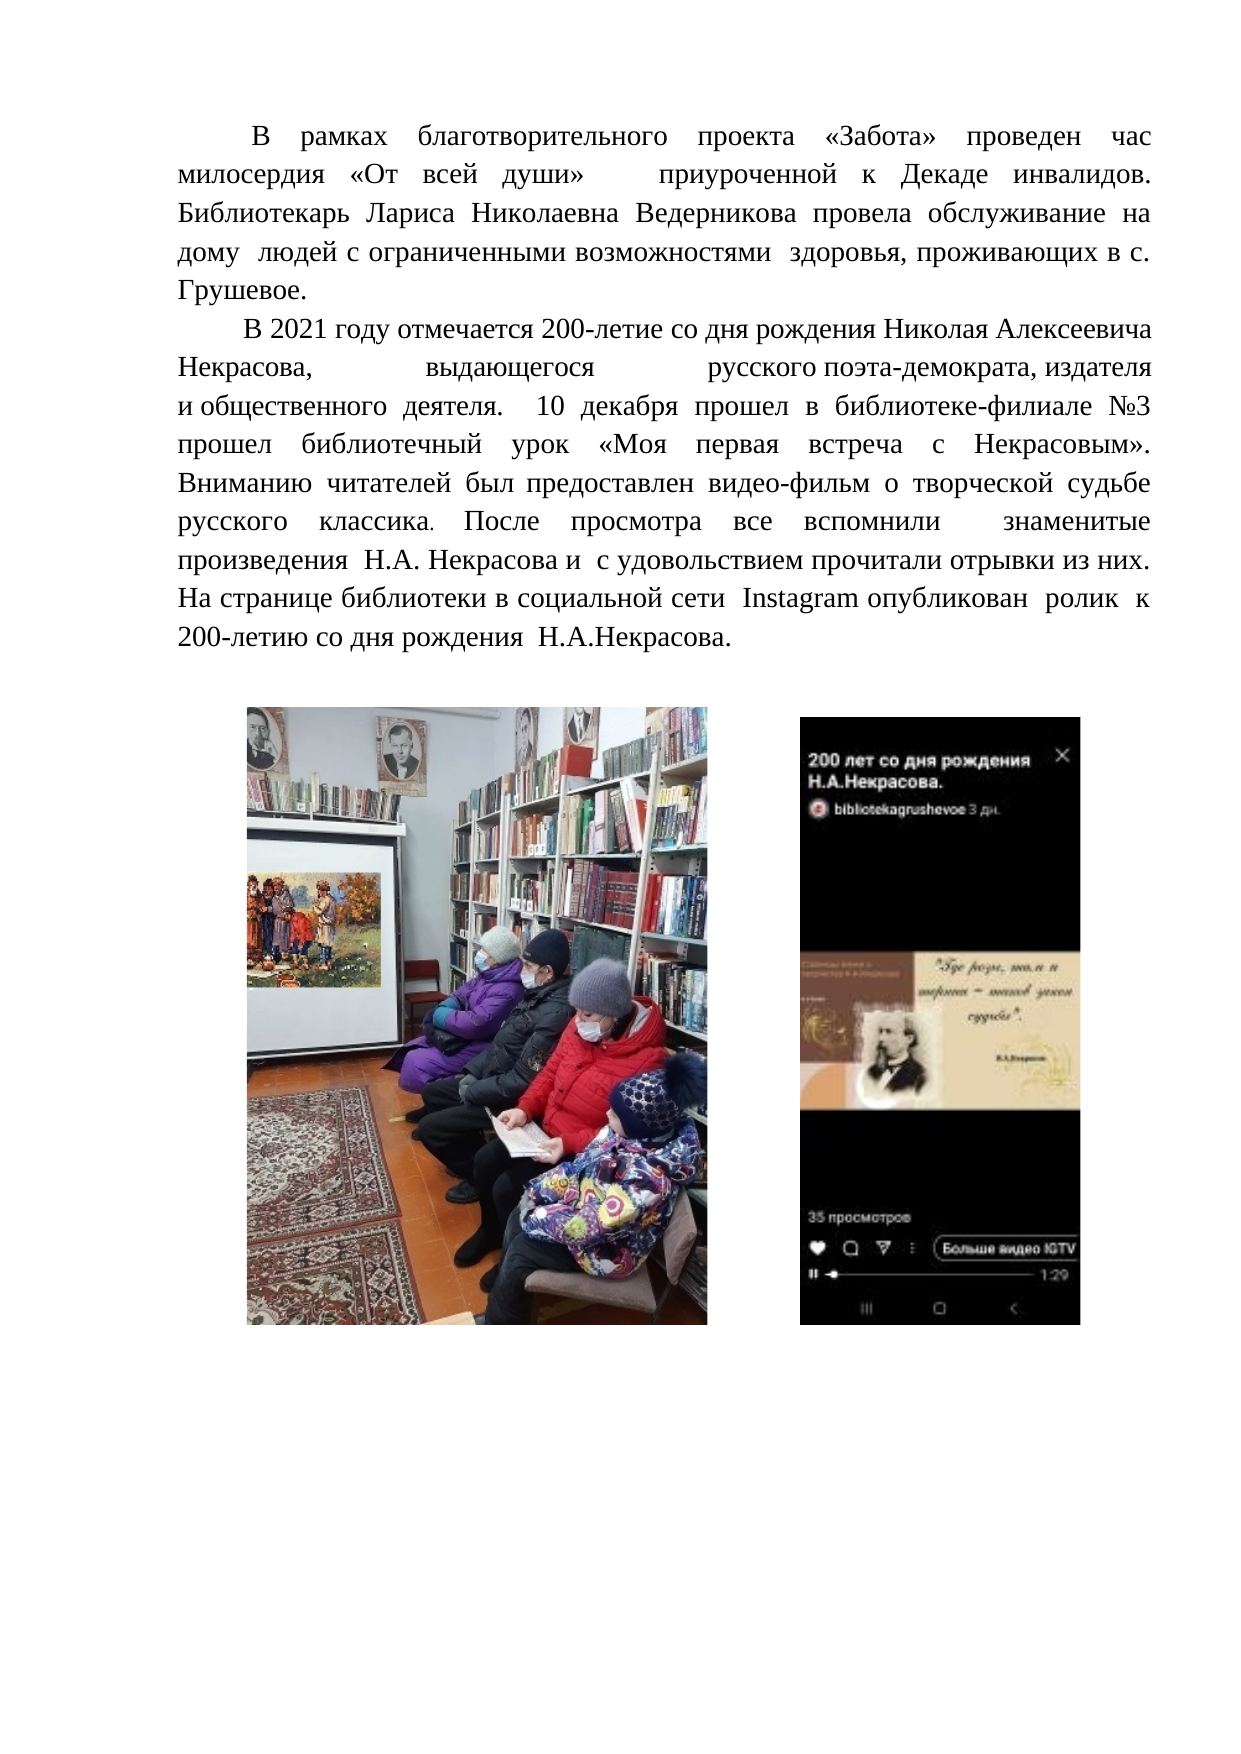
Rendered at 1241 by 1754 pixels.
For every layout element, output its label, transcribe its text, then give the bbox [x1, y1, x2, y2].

picture [246, 707, 708, 1325]
text В 2021 году отмечается 200-летие со дня рождения Николая Алексеевича Некрасова, выдающегося русского поэта-демократа, издателя и общественного деятеля. 10 декабря прошел в библиотеке-филиале №3 прошел библиотечный урок «Моя первая встреча с Некрасовым». Вниманию читателей был предоставлен видео-фильм о творческой судьбе русского классика. После просмотра все вспомнили знаменитые произведения Н.А. Некрасова и с удовольствием прочитали отрывки из них. На странице библиотеки в социальной сети Instagram опубликован ролик к 200-летию со дня рождения Н.А.Некрасова. [177, 576, 1152, 653]
text В 2021 году отмечается 200-летие со дня рождения Николая Алексеевича Некрасова, выдающегося русского поэта-демократа, издателя и общественного деятеля. 10 декабря прошел в библиотеке-филиале №3 прошел библиотечный урок «Моя первая встреча с Некрасовым». Вниманию читателей был предоставлен видео-фильм о творческой судьбе русского классика. После просмотра все вспомнили знаменитые произведения Н.А. Некрасова и с удовольствием прочитали отрывки из них. На странице библиотеки в социальной сети Instagram опубликован ролик к 200-летию со дня рождения Н.А.Некрасова. [177, 311, 1152, 426]
text В рамках благотворительного проекта «Забота» проведен час милосердия «От всей души» приуроченной к Декаде инвалидов. Библиотекарь Лариса Николаевна Ведерникова провела обслуживание на дому людей с ограниченными возможностями здоровья, проживающих в с. Грушевое. [177, 118, 1152, 306]
text В 2021 году отмечается 200-летие со дня рождения Николая Алексеевича Некрасова, выдающегося русского поэта-демократа, издателя и общественного деятеля. 10 декабря прошел в библиотеке-филиале №3 прошел библиотечный урок «Моя первая встреча с Некрасовым». Вниманию читателей был предоставлен видео-фильм о творческой судьбе русского классика. После просмотра все вспомнили знаменитые произведения Н.А. Некрасова и с удовольствием прочитали отрывки из них. На странице библиотеки в социальной сети Instagram опубликован ролик к 200-летию со дня рождения Н.А.Некрасова. [177, 460, 1152, 542]
picture [800, 717, 1081, 1325]
